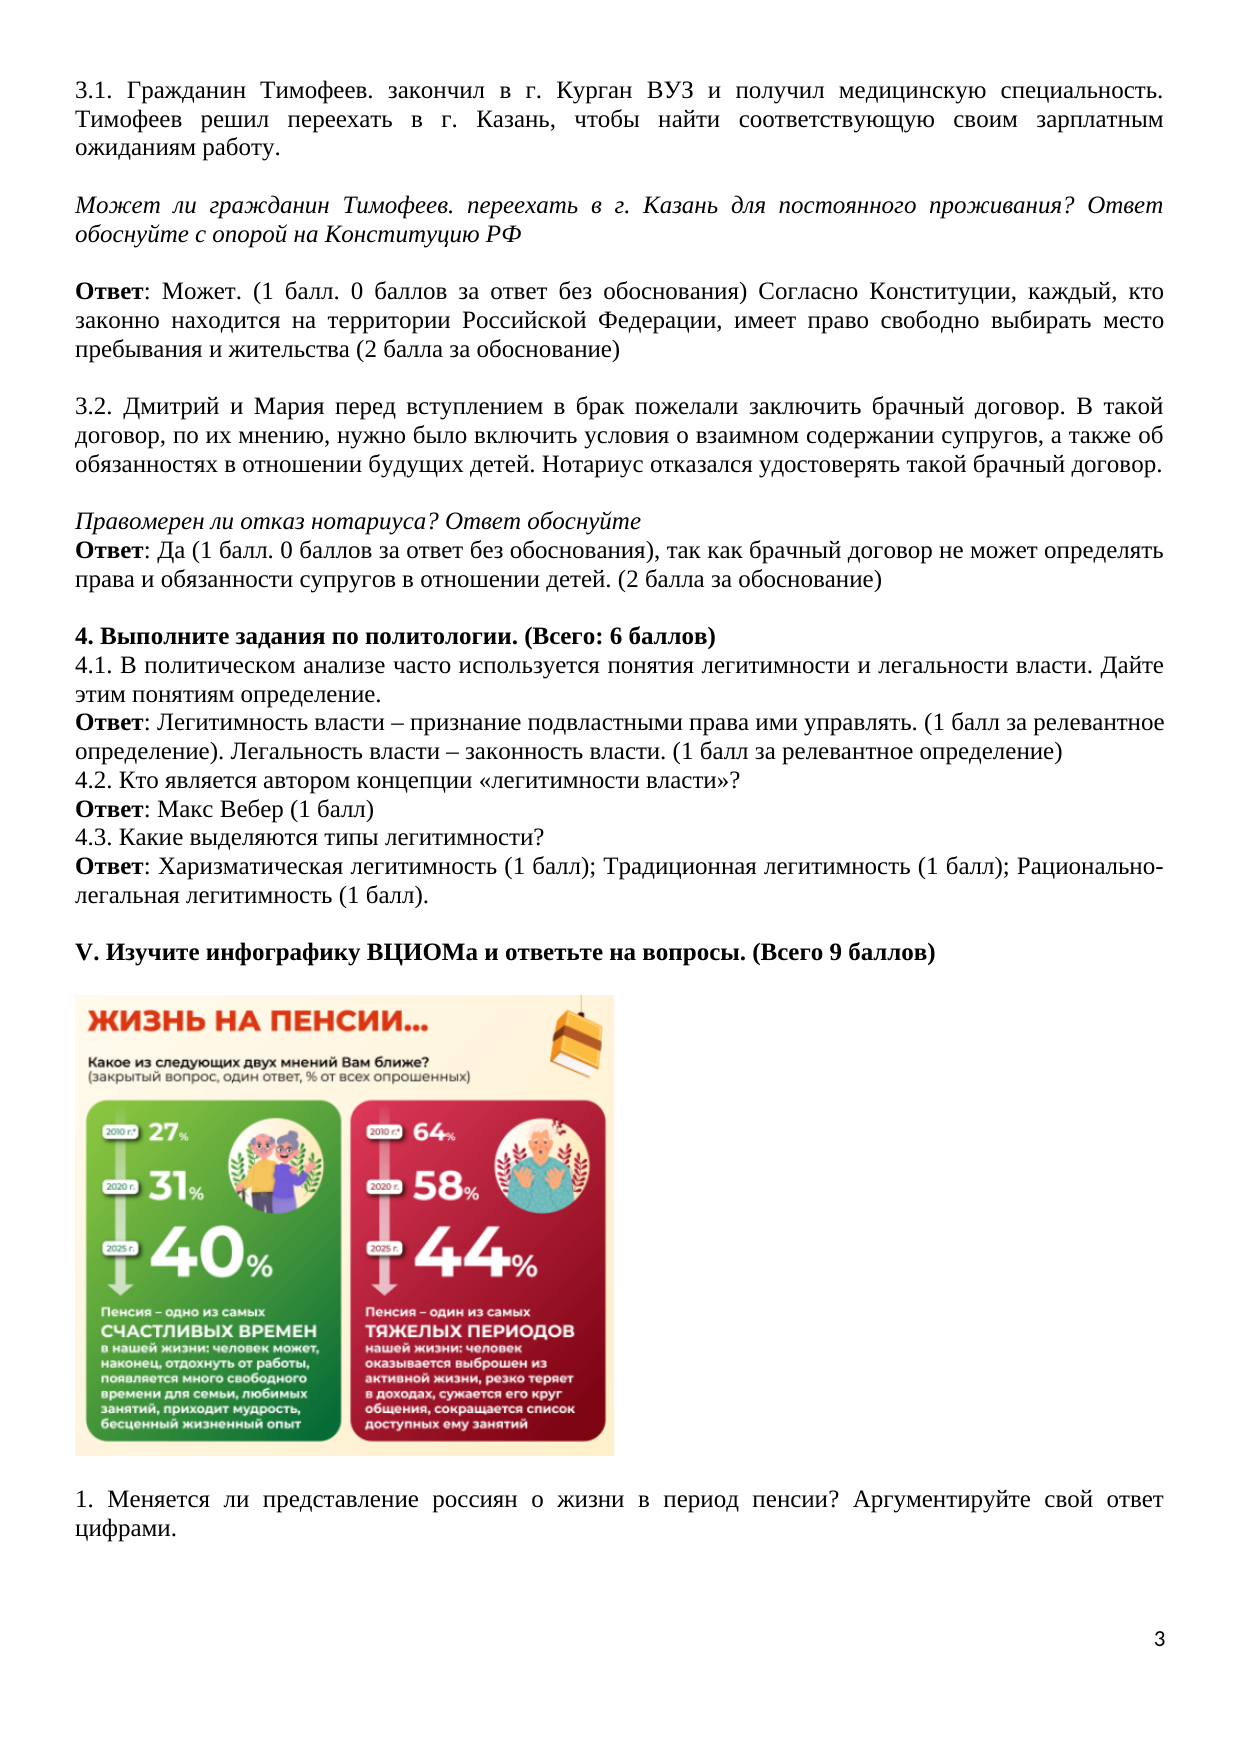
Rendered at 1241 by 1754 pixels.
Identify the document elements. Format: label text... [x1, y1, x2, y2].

text 4.2. Кто является автором концепции «легитимности власти»? [75, 765, 1165, 794]
picture [75, 995, 615, 1456]
text Правомерен ли отказ нотариуса? Ответ обоснуйте [75, 506, 1165, 535]
text Ответ: Макс Вебер (1 балл) [75, 794, 1165, 822]
text 3.2. Дмитрий и Мария перед вступлением в брак пожелали заключить брачный договор. В такой договор, по их мнению, нужно было включить условия о взаимном содержании супругов, а также об обязанностях в отношении будущих детей. Нотариус отказался удостоверять такой брачный договор. [75, 391, 1165, 477]
text 3.1. Гражданин Тимофеев. закончил в г. Курган ВУЗ и получил медицинскую специальность. Тимофеев решил переехать в г. Казань, чтобы найти соответствующую своим зарплатным ожиданиям работу. [75, 75, 1165, 161]
text Ответ: Легитимность власти – признание подвластными права ими управлять. (1 балл за релевантное определение). Легальность власти – законность власти. (1 балл за релевантное определение) [75, 707, 1165, 765]
text 1. Меняется ли представление россиян о жизни в период пенсии? Аргументируйте свой ответ цифрами. [75, 1484, 1165, 1542]
text V. Изучите инфографику ВЦИОМа и ответьте на вопросы. (Всего 9 баллов) [75, 937, 1165, 966]
text Ответ: Может. (1 балл. 0 баллов за ответ без обоснования) Согласно Конституции, каждый, кто законно находится на территории Российской Федерации, имеет право свободно выбирать место пребывания и жительства (2 балла за обоснование) [75, 276, 1165, 362]
text Может ли гражданин Тимофеев. переехать в г. Казань для постоянного проживания? Ответ обоснуйте с опорой на Конституцию РФ [75, 190, 1165, 247]
text Ответ: Харизматическая легитимность (1 балл); Традиционная легитимность (1 балл); Рационально-легальная легитимность (1 балл). [75, 851, 1165, 909]
text 4.3. Какие выделяются типы легитимности? [75, 822, 1165, 851]
text 4.1. В политическом анализе часто используется понятия легитимности и легальности власти. Дайте этим понятиям определение. [75, 650, 1165, 707]
text 4. Выполните задания по политологии. (Всего: 6 баллов) [75, 621, 1165, 650]
text Ответ: Да (1 балл. 0 баллов за ответ без обоснования), так как брачный договор не может определять права и обязанности супругов в отношении детей. (2 балла за обоснование) [75, 535, 1165, 592]
